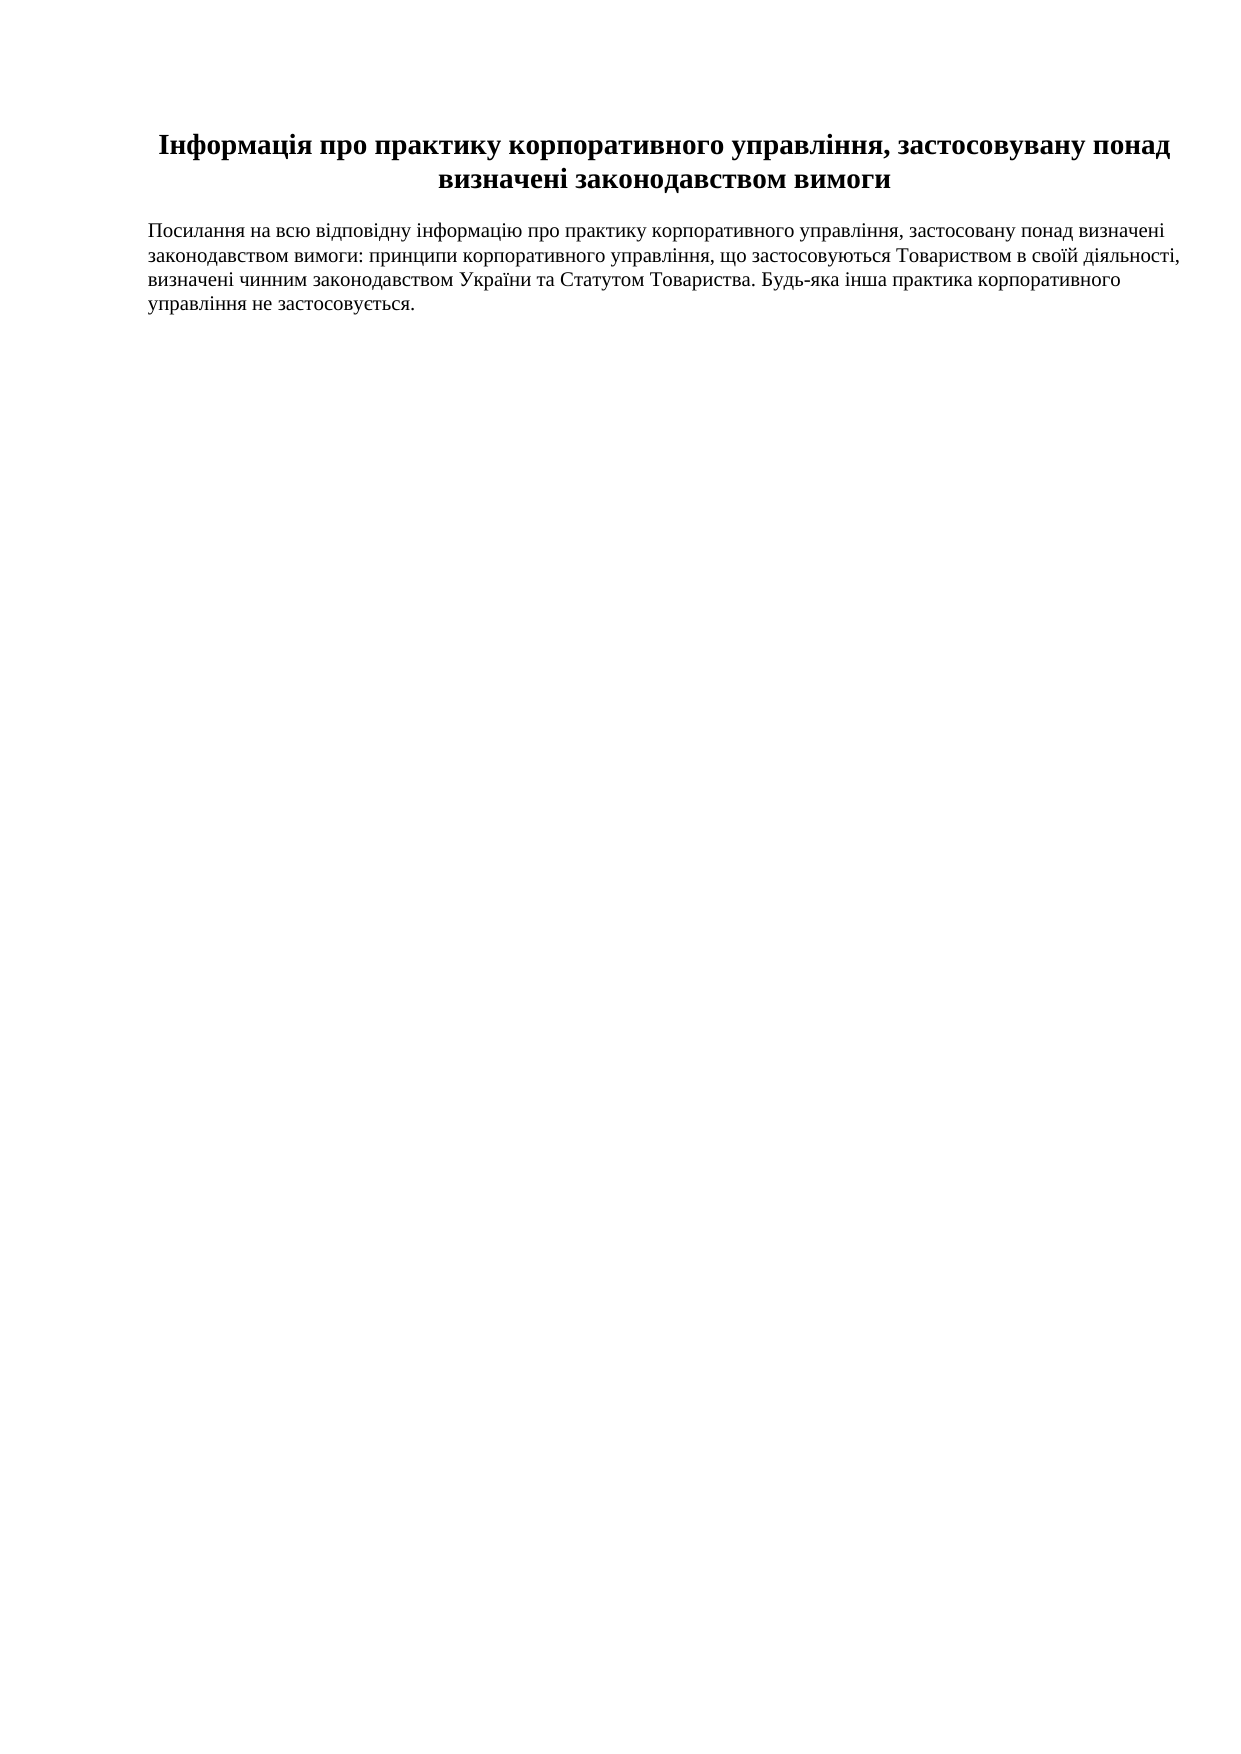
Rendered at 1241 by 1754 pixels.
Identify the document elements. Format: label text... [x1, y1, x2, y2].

text Посилання на всю відповідну інформацію про практику корпоративного управління, застосовану понад визначені законодавством вимоги: принципи корпоративного управління, що застосовуються Товариством в своїй діяльності, визначені чинним законодавством України та Статутом Товариства. Будь-яка інша практика корпоративного управління не застосовується. [148, 218, 1181, 315]
text Інформація про практику корпоративного управління, застосовувану понад визначені законодавством вимоги [148, 127, 1181, 194]
